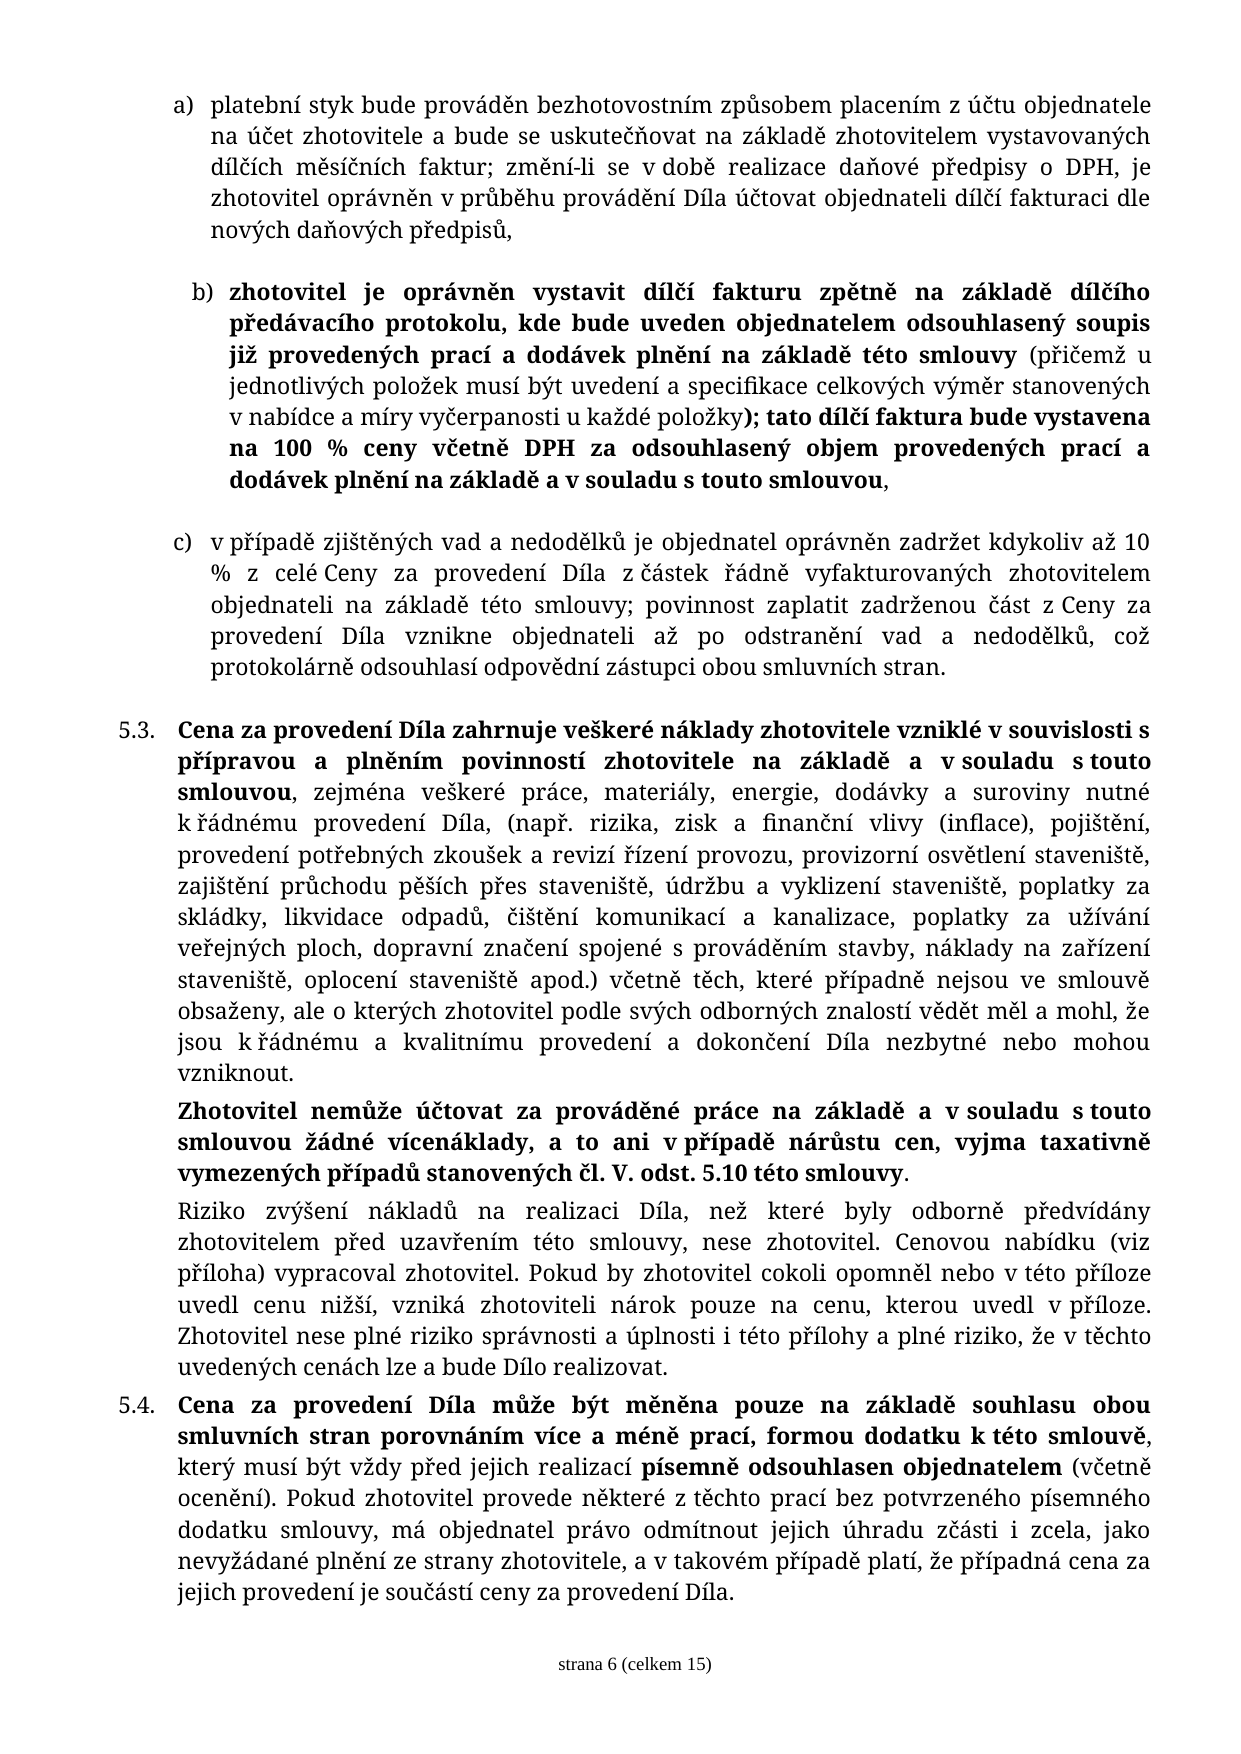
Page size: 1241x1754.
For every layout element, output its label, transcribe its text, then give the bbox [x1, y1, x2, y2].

list Cena za provedení Díla zahrnuje veškeré náklady zhotovitele vzniklé v souvislosti s přípravou a plněním povinností zhotovitele na základě a v souladu s touto smlouvou, zejména veškeré práce, materiály, energie, dodávky a suroviny nutné k řádnému provedení Díla, (např. rizika, zisk a finanční vlivy (inflace), pojištění, provedení potřebných zkoušek a revizí řízení provozu, provizorní osvětlení staveniště, zajištění průchodu pěších přes staveniště, údržbu a vyklizení staveniště, poplatky za skládky, likvidace odpadů, čištění komunikací a kanalizace, poplatky za užívání veřejných ploch, dopravní značení spojené s prováděním stavby, náklady na zařízení staveniště, oplocení staveniště apod.) včetně těch, které případně nejsou ve smlouvě obsaženy, ale o kterých zhotovitel podle svých odborných znalostí vědět měl a mohl, že jsou k řádnému a kvalitnímu provedení a dokončení Díla nezbytné nebo mohou vzniknout. [118, 714, 1152, 1089]
text Riziko zvýšení nákladů na realizaci Díla, než které byly odborně předvídány zhotovitelem před uzavřením této smlouvy, nese zhotovitel. Cenovou nabídku (viz příloha) vypracoval zhotovitel. Pokud by zhotovitel cokoli opomněl nebo v této příloze uvedl cenu nižší, vzniká zhotoviteli nárok pouze na cenu, kterou uvedl v příloze. Zhotovitel nese plné riziko správnosti a úplnosti i této přílohy a plné riziko, že v těchto uvedených cenách lze a bude Dílo realizovat. [177, 1195, 1152, 1382]
list v případě zjištěných vad a nedodělků je objednatel oprávněn zadržet kdykoliv až 10 % z celé Ceny za provedení Díla z částek řádně vyfakturovaných zhotovitelem objednateli na základě této smlouvy; povinnost zaplatit zadrženou část z Ceny za provedení Díla vznikne objednateli až po odstranění vad a nedodělků, což protokolárně odsouhlasí odpovědní zástupci obou smluvních stran. [173, 526, 1152, 682]
list platební styk bude prováděn bezhotovostním způsobem placením z účtu objednatele na účet zhotovitele a bude se uskutečňovat na základě zhotovitelem vystavovaných dílčích měsíčních faktur; změní-li se v době realizace daňové předpisy o DPH, je zhotovitel oprávněn v průběhu provádění Díla účtovat objednateli dílčí fakturaci dle nových daňových předpisů, [173, 89, 1152, 245]
text Zhotovitel nemůže účtovat za prováděné práce na základě a v souladu s touto smlouvou žádné vícenáklady, a to ani v případě nárůstu cen, vyjma taxativně vymezených případů stanovených čl. V. odst. 5.10 této smlouvy. [177, 1095, 1152, 1189]
list Cena za provedení Díla může být měněna pouze na základě souhlasu obou smluvních stran porovnáním více a méně prací, formou dodatku k této smlouvě, který musí být vždy před jejich realizací písemně odsouhlasen objednatelem (včetně ocenění). Pokud zhotovitel provede některé z těchto prací bez potvrzeného písemného dodatku smlouvy, má objednatel právo odmítnout jejich úhradu zčásti i zcela, jako nevyžádané plnění ze strany zhotovitele, a v takovém případě platí, že případná cena za jejich provedení je součástí ceny za provedení Díla. [118, 1389, 1152, 1607]
list zhotovitel je oprávněn vystavit dílčí fakturu zpětně na základě dílčího předávacího protokolu, kde bude uveden objednatelem odsouhlasený soupis již provedených prací a dodávek plnění na základě této smlouvy (přičemž u jednotlivých položek musí být uvedení a specifikace celkových výměr stanovených v nabídce a míry vyčerpanosti u každé položky); tato dílčí faktura bude vystavena na 100 % ceny včetně DPH za odsouhlasený objem provedených prací a dodávek plnění na základě a v souladu s touto smlouvou, [192, 276, 1152, 495]
